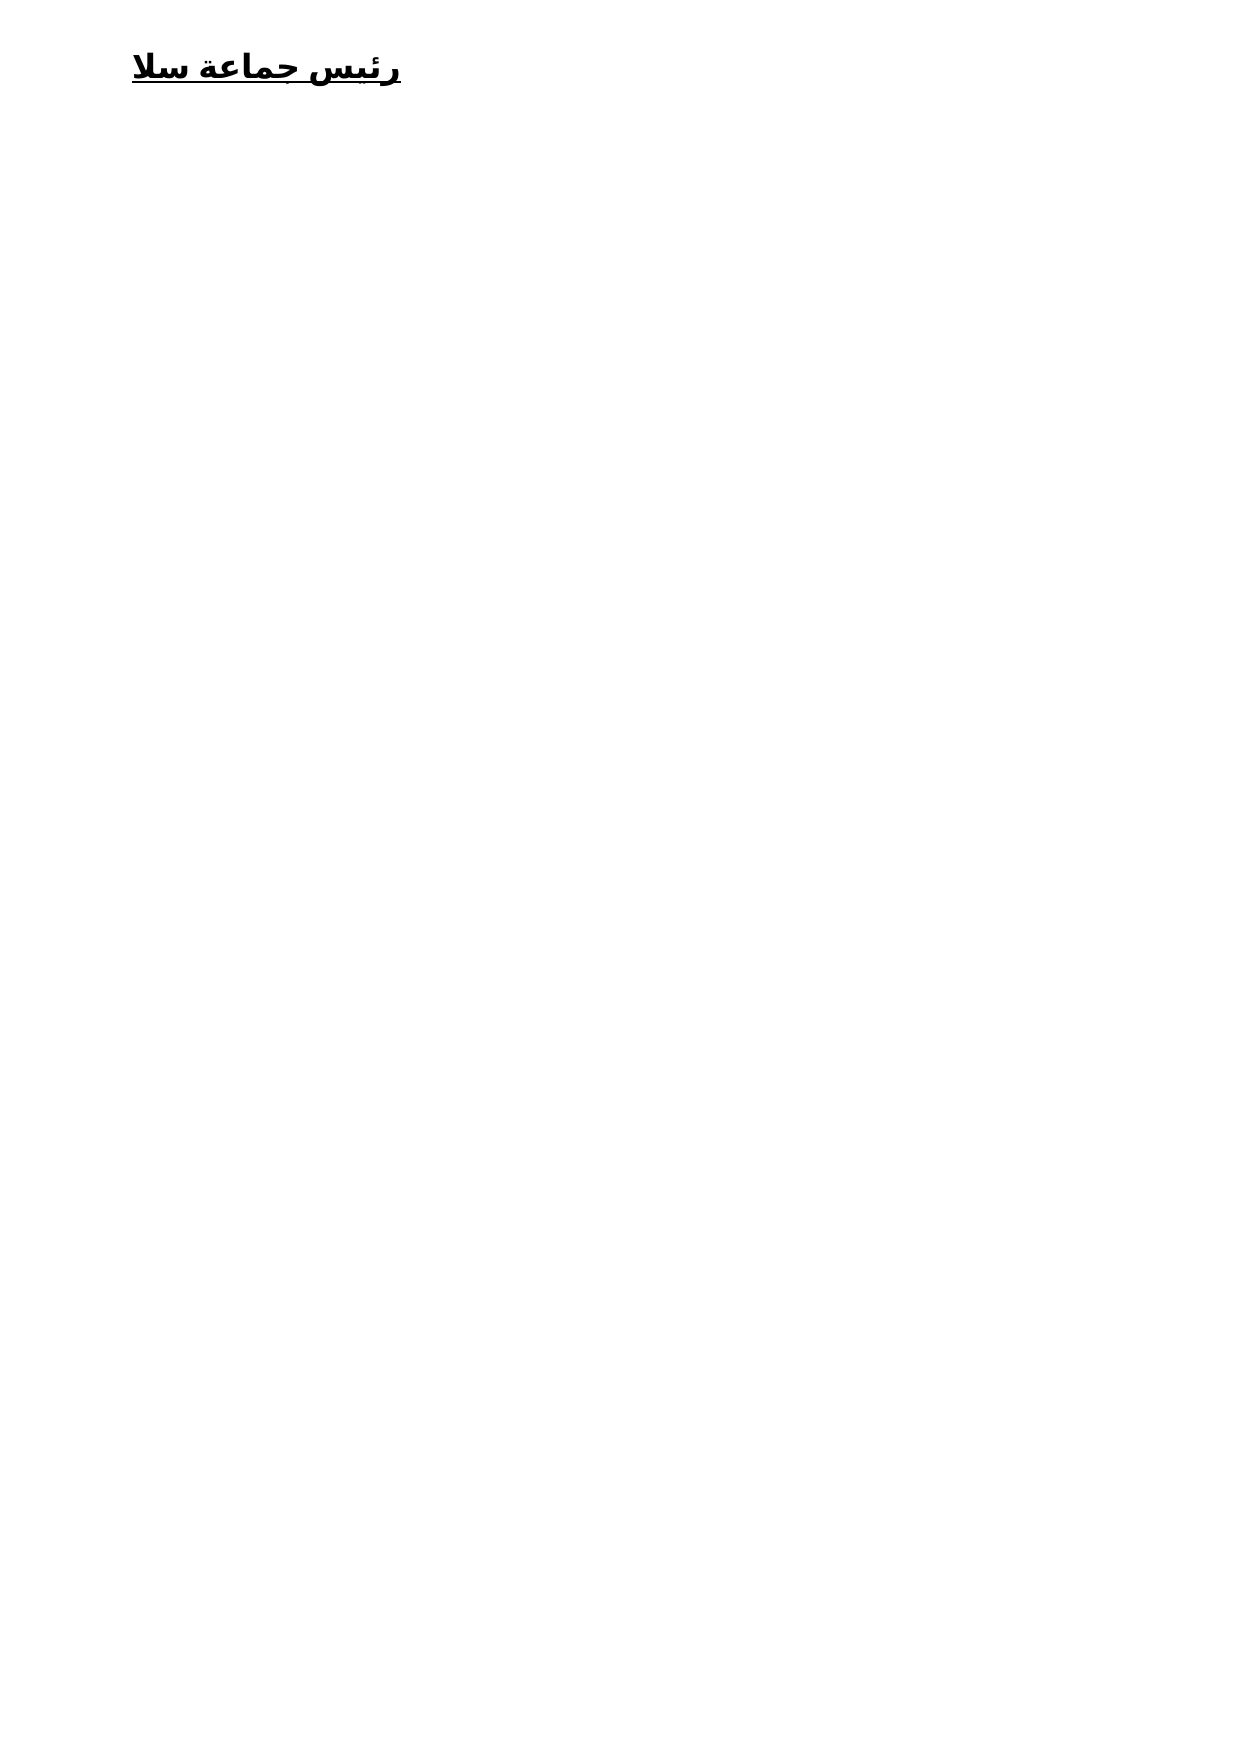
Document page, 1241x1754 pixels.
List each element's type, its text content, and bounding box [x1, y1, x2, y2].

text رئيس جماعة سلا [131, 47, 1162, 86]
